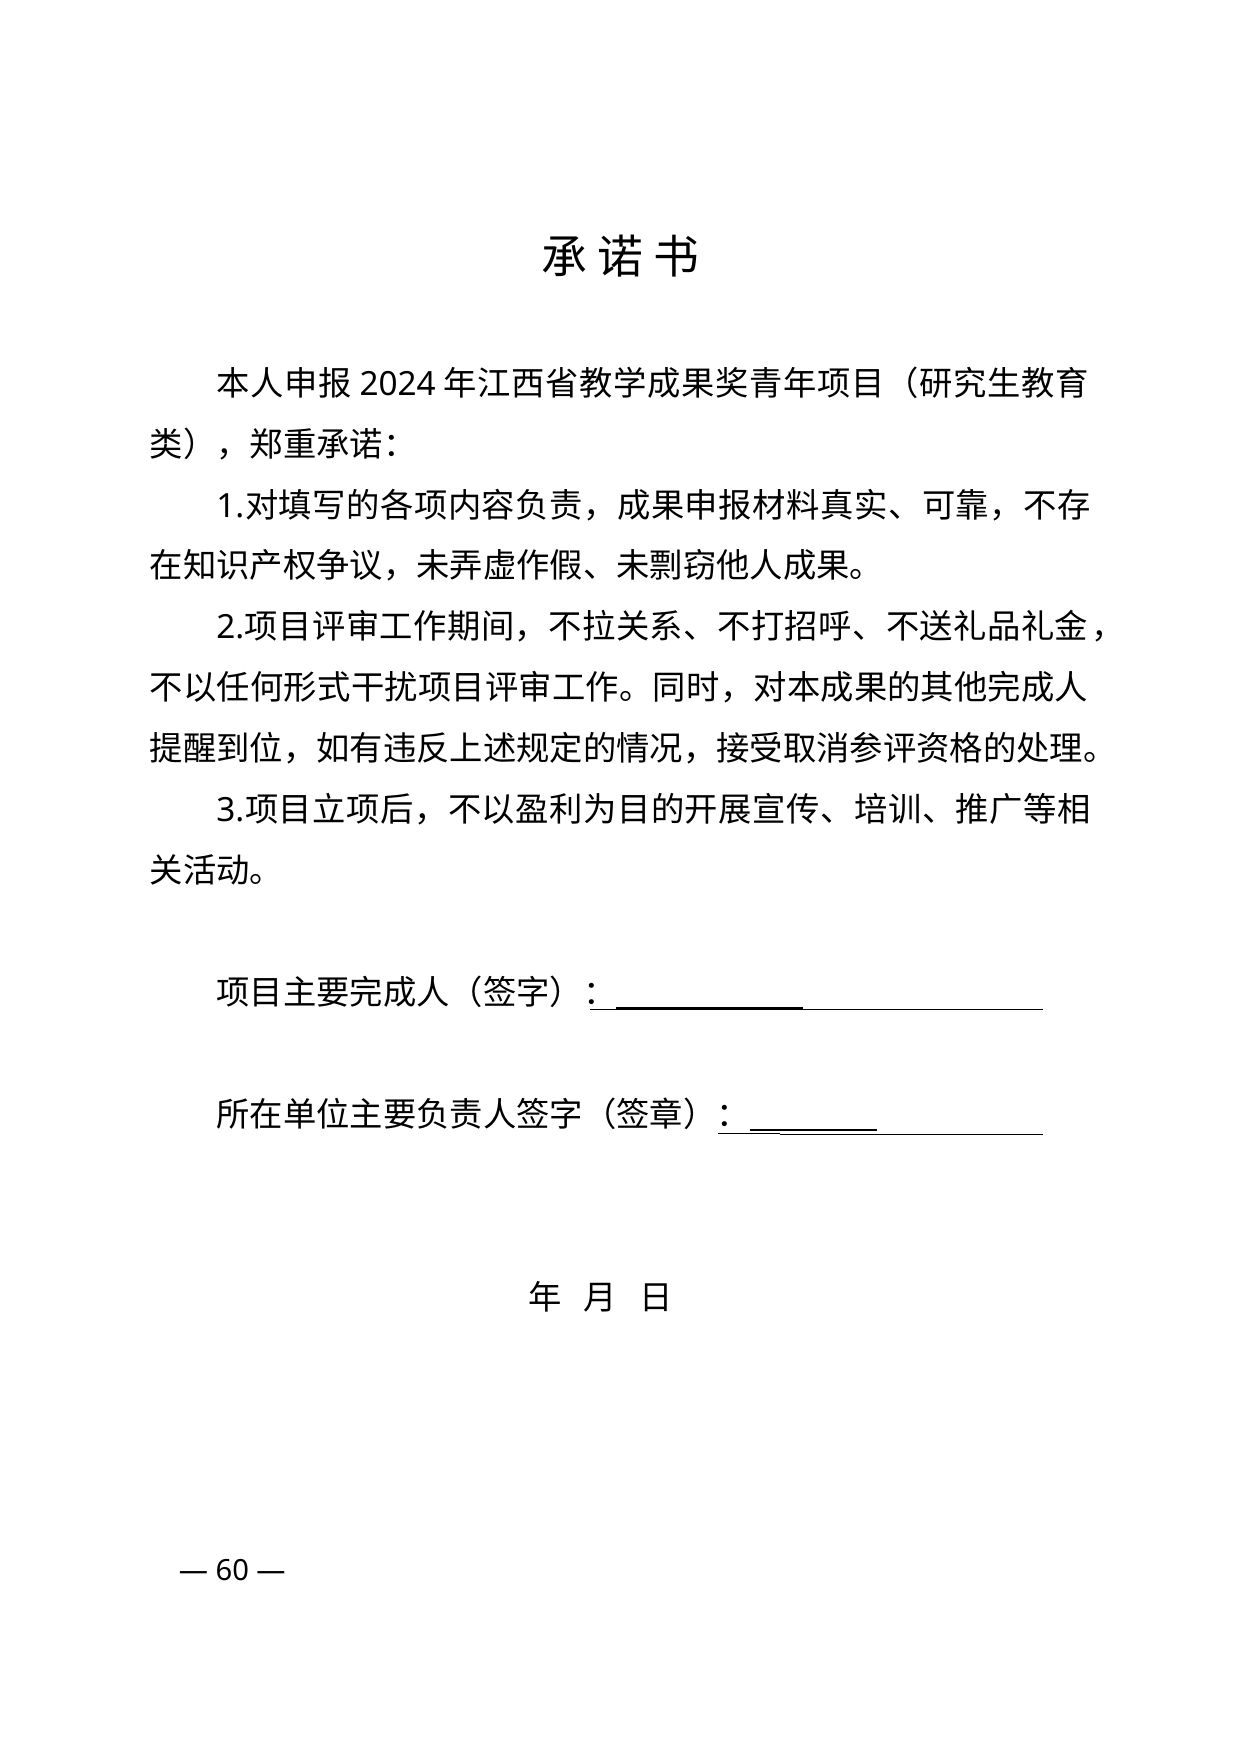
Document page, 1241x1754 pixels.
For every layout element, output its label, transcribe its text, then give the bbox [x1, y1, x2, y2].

text 项目主要完成人（签字）： [149, 956, 1091, 1017]
text 1.对填写的各项内容负责，成果申报材料真实、可靠，不存在知识产权争议，未弄虚作假、未剽窃他人成果。 [149, 468, 1091, 590]
text 3.项目立项后，不以盈利为目的开展宣传、培训、推广等相关活动。 [149, 773, 1091, 895]
text 年 月 日 [149, 1260, 1091, 1321]
text 本人申报2024年江西省教学成果奖青年项目（研究生教育类），郑重承诺： [149, 346, 1091, 468]
text 所在单位主要负责人签字（签章）： [149, 1078, 1091, 1138]
text 2.项目评审工作期间，不拉关系、不打招呼、不送礼品礼金，不以任何形式干扰项目评审工作。同时，对本成果的其他完成人提醒到位，如有违反上述规定的情况，接受取消参评资格的处理。 [149, 590, 1091, 773]
text 承 诺 书 [149, 224, 1091, 285]
